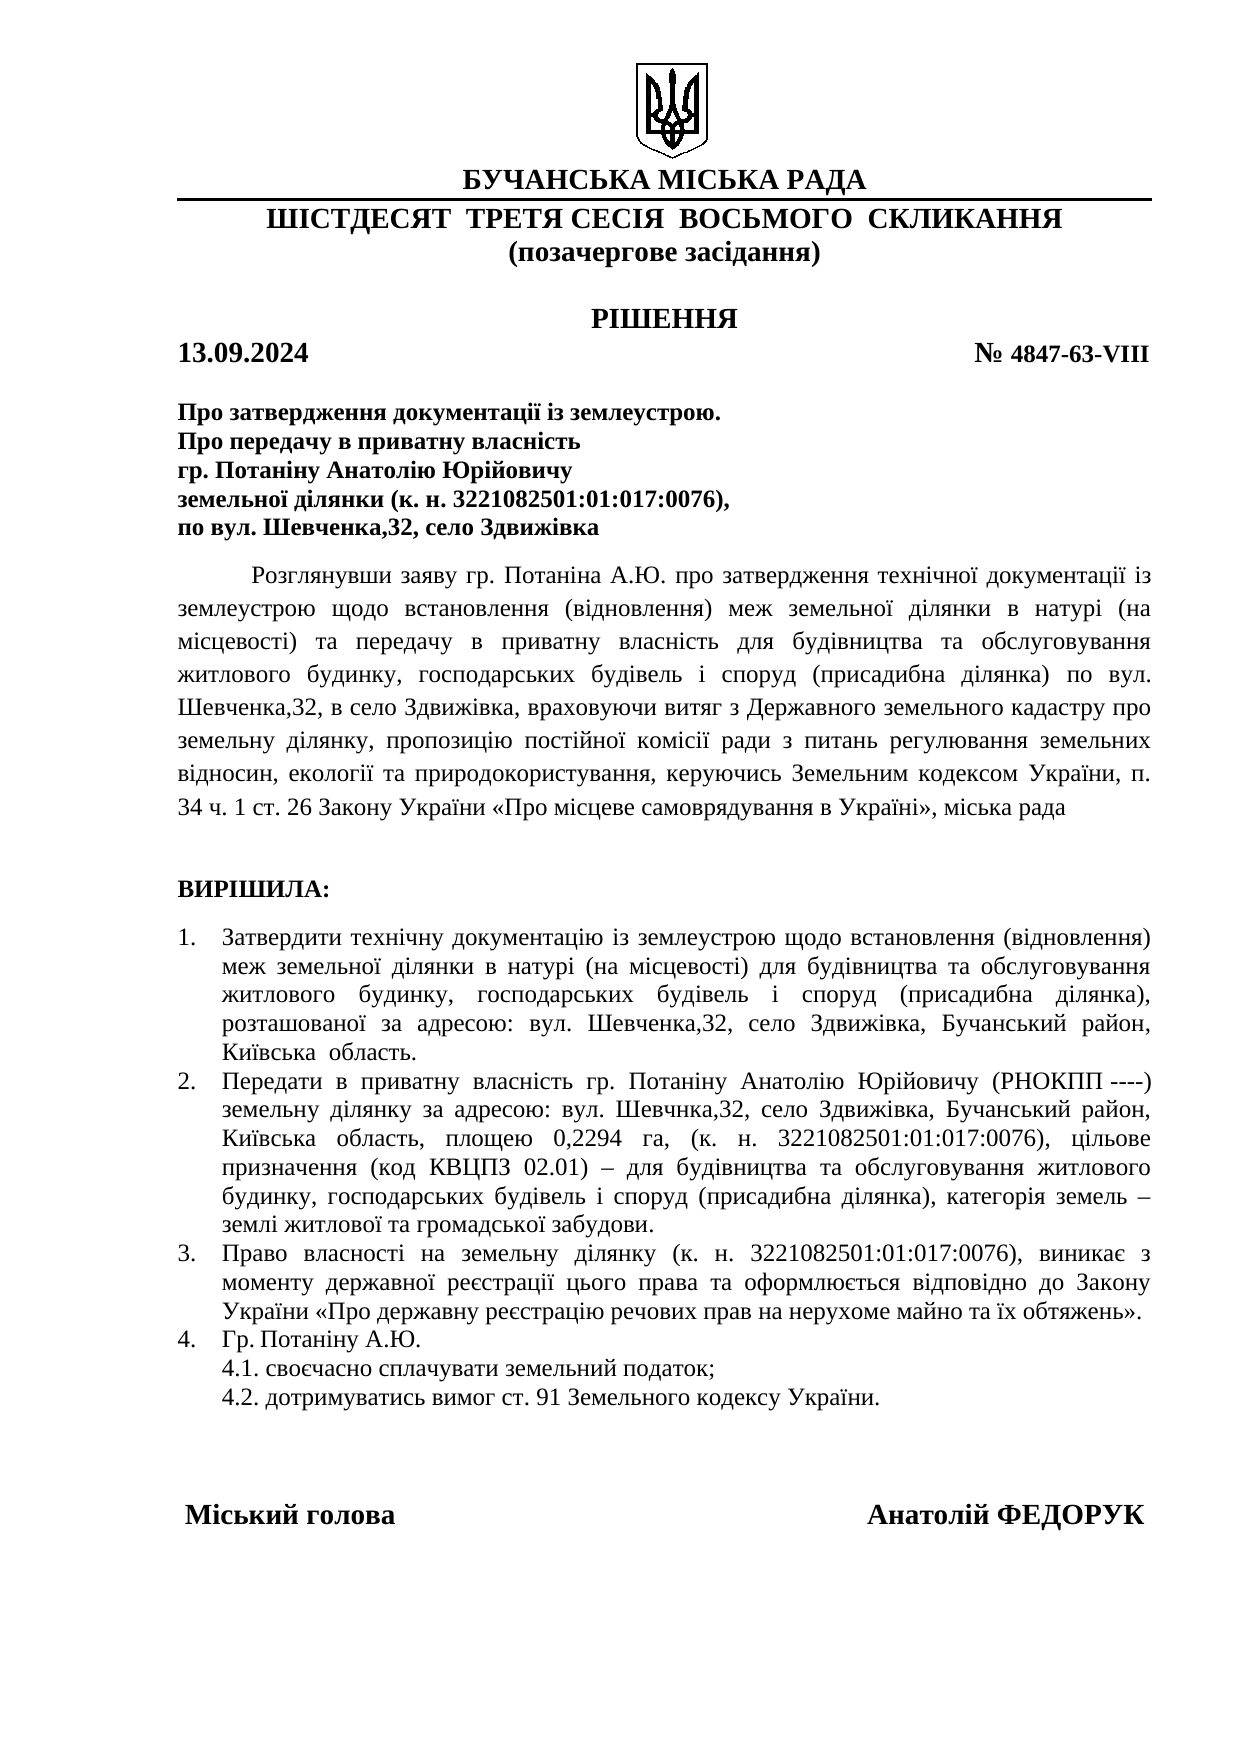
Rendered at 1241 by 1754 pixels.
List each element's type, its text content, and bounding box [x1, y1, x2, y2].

text гр. Потаніну Анатолію Юрійовичу [177, 455, 1152, 484]
text ШІСТДЕСЯТ ТРЕТЯ СЕСІЯ ВОСЬМОГО СКЛИКАННЯ [177, 201, 1152, 234]
text Міський голова Анатолій ФЕДОРУК [177, 1497, 1152, 1531]
text 4.2. дотримуватись вимог ст. 91 Земельного кодексу України. [222, 1382, 1152, 1411]
list Передати в приватну власність гр. Потаніну Анатолію Юрійовичу (РНОКПП ----) земельну ділянку за адресою: вул. Шевчнка,32, село Здвижівка, Бучанський район, Київська область, площею 0,2294 га, (к. н. 3221082501:01:017:0076), цільове призначення (код КВЦПЗ 02.01) – для будівництва та обслуговування житлового будинку, господарських будівель і споруд (присадибна ділянка), категорія земель – землі житлової та громадської забудови. [177, 1066, 1152, 1238]
text ВИРІШИЛА: [177, 874, 1152, 903]
text по вул. Шевченка,32, село Здвижівка [177, 512, 1152, 541]
text земельної ділянки (к. н. 3221082501:01:017:0076), [177, 484, 1152, 512]
text (позачергове засідання) [177, 234, 1152, 268]
text БУЧАНСЬКА МІСЬКА РАДА [177, 162, 1152, 198]
text 4. Гр. Потаніну А.Ю. [177, 1324, 1152, 1353]
text РІШЕННЯ [177, 302, 1152, 335]
list Право власності на земельну ділянку (к. н. 3221082501:01:017:0076), виникає з моменту державної реєстрації цього права та оформлюється відповідно до Закону України «Про державну реєстрацію речових прав на нерухоме майно та їх обтяжень». [177, 1238, 1152, 1324]
text Розглянувши заяву гр. Потаніна А.Ю. про затвердження технічної документації із землеустрою щодо встановлення (відновлення) меж земельної ділянки в натурі (на місцевості) та передачу в приватну власність для будівництва та обслуговування житлового будинку, господарських будівель і споруд (присадибна ділянка) по вул. Шевченка,32, в село Здвижівка, враховуючи витяг з Державного земельного кадастру про земельну ділянку, пропозицію постійної комісії ради з питань регулювання земельних відносин, екології та природокористування, керуючись Земельним кодексом України, п. 34 ч. 1 ст. 26 Закону України «Про місцеве самоврядування в Україні», міська рада [177, 560, 1152, 820]
list Затвердити технічну документацію із землеустрою щодо встановлення (відновлення) меж земельної ділянки в натурі (на місцевості) для будівництва та обслуговування житлового будинку, господарських будівель і споруд (присадибна ділянка), розташованої за адресою: вул. Шевченка,32, село Здвижівка, Бучанський район, Київська область. [177, 922, 1152, 1066]
text Про передачу в приватну власність [177, 426, 1152, 455]
text Про затвердження документації із землеустрою. [177, 397, 1152, 426]
text 13.09.2024 № 4847-63-VIІІ [177, 335, 1152, 369]
text 4.1. своєчасно сплачувати земельний податок; [222, 1353, 1152, 1382]
